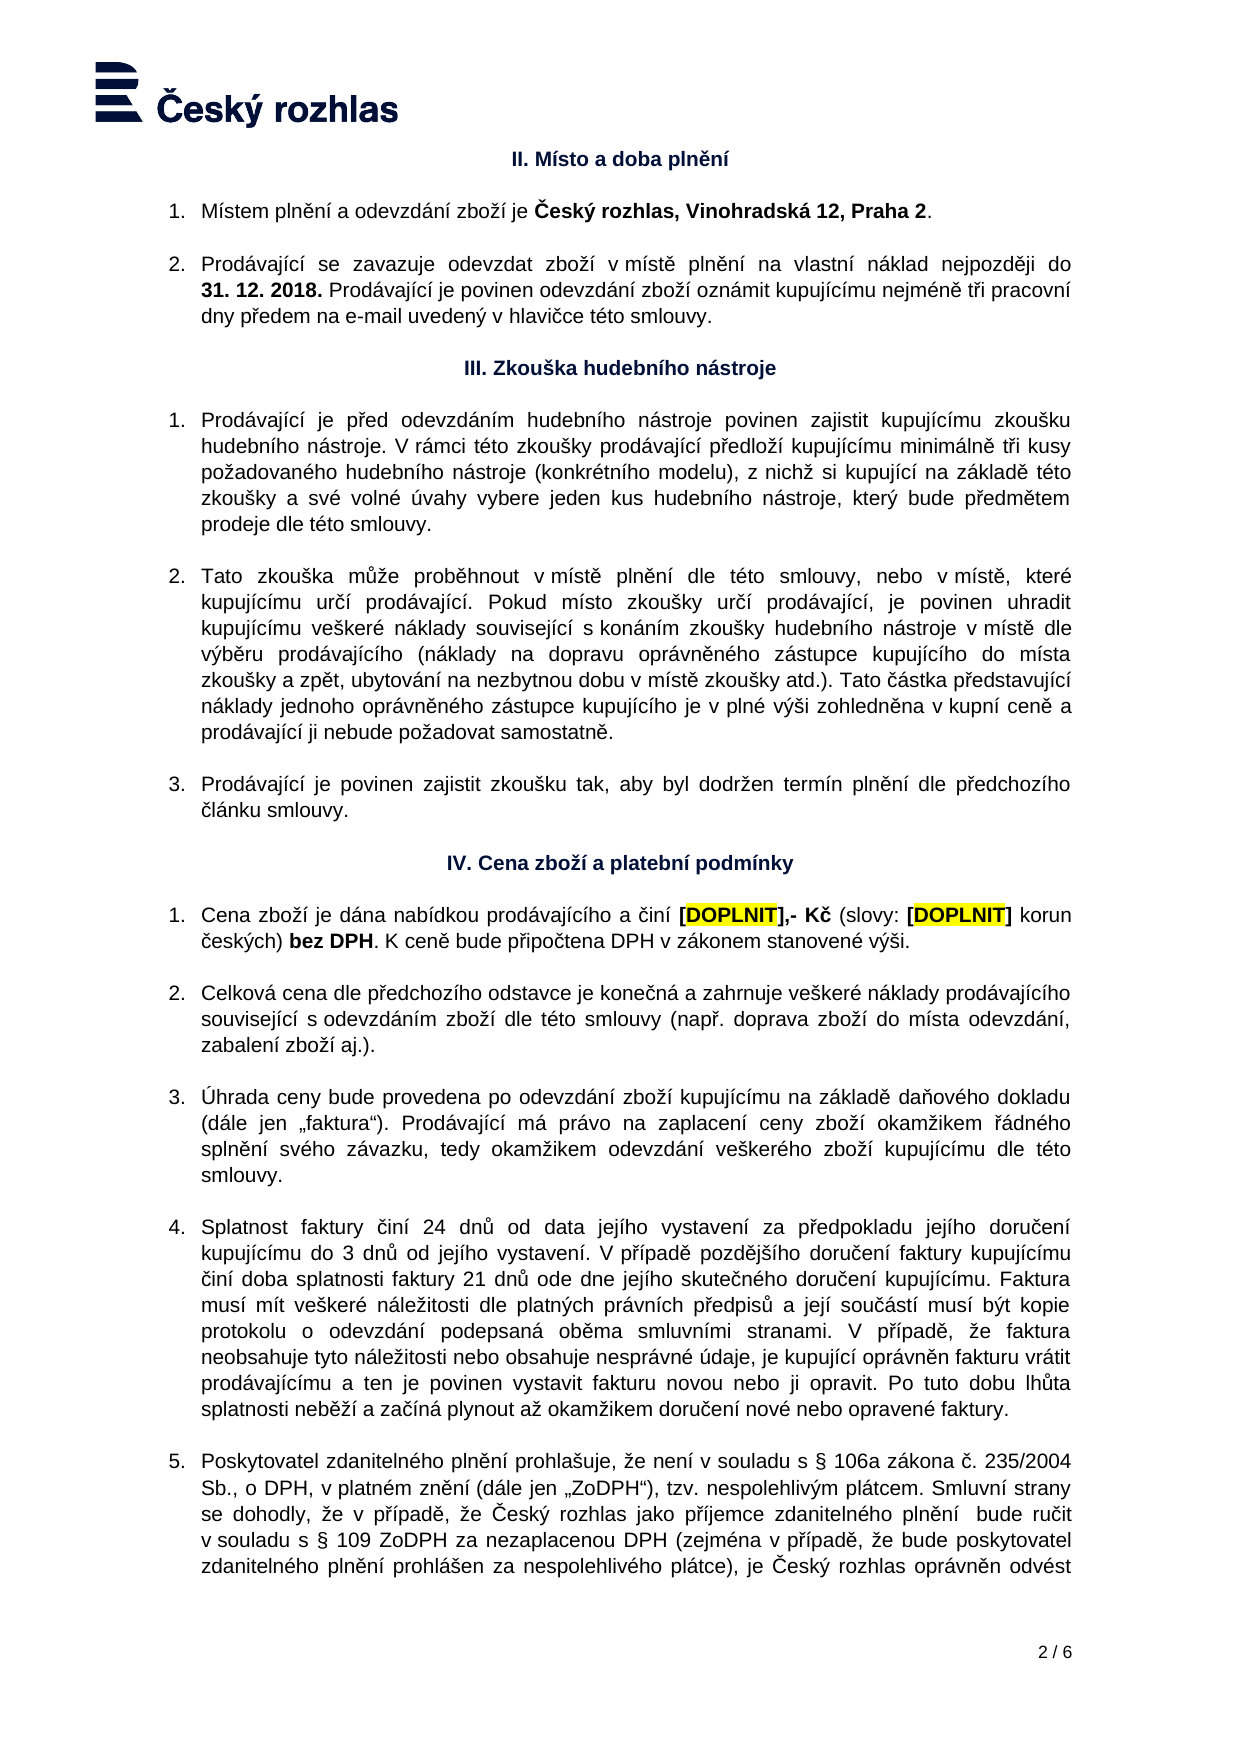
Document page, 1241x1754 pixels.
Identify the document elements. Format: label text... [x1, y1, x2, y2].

list Tato zkouška může proběhnout v místě plnění dle této smlouvy, nebo v místě, které kupujícímu určí prodávající. Pokud místo zkoušky určí prodávající, je povinen uhradit kupujícímu veškeré náklady související s konáním zkoušky hudebního nástroje v místě dle výběru prodávajícího (náklady na dopravu oprávněného zástupce kupujícího do místa zkoušky a zpět, ubytování na nezbytnou dobu v místě zkoušky atd.). Tato částka představující náklady jednoho oprávněného zástupce kupujícího je v plné výši zohledněna v kupní ceně a prodávající ji nebude požadovat samostatně. [168, 563, 1072, 745]
list Splatnost faktury činí 24 dnů od data jejího vystavení za předpokladu jejího doručení kupujícímu do 3 dnů od jejího vystavení. V případě pozdějšího doručení faktury kupujícímu činí doba splatnosti faktury 21 dnů ode dne jejího skutečného doručení kupujícímu. Faktura musí mít veškeré náležitosti dle platných právních předpisů a její součástí musí být kopie protokolu o odevzdání podepsaná oběma smluvními stranami. V případě, že faktura neobsahuje tyto náležitosti nebo obsahuje nesprávné údaje, je kupující oprávněn fakturu vrátit prodávajícímu a ten je povinen vystavit fakturu novou nebo ji opravit. Po tuto dobu lhůta splatnosti neběží a začíná plynout až okamžikem doručení nové nebo opravené faktury. [168, 1214, 1072, 1422]
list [168, 1448, 1072, 1578]
list Úhrada ceny bude provedena po odevzdání zboží kupujícímu na základě daňového dokladu (dále jen „faktura“). Prodávající má právo na zaplacení ceny zboží okamžikem řádného splnění svého závazku, tedy okamžikem odevzdání veškerého zboží kupujícímu dle této smlouvy. [168, 1083, 1072, 1188]
list Celková cena dle předchozího odstavce je konečná a zahrnuje veškeré náklady prodávajícího související s odevzdáním zboží dle této smlouvy (např. doprava zboží do místa odevzdání, zabalení zboží aj.). [168, 979, 1072, 1057]
list Místem plnění a odevzdání zboží je Český rozhlas, Vinohradská 12, Praha 2. [168, 198, 1072, 224]
list Prodávající je před odevzdáním hudebního nástroje povinen zajistit kupujícímu zkoušku hudebního nástroje. V rámci této zkoušky prodávající předloží kupujícímu minimálně tři kusy požadovaného hudebního nástroje (konkrétního modelu), z nichž si kupující na základě této zkoušky a své volné úvahy vybere jeden kus hudebního nástroje, který bude předmětem prodeje dle této smlouvy. [168, 406, 1072, 537]
subtitle Místo a doba plnění [168, 146, 1072, 172]
list Prodávající se zavazuje odevzdat zboží v místě plnění na vlastní náklad nejpozději do 31. 12. 2018. Prodávající je povinen odevzdání zboží oznámit kupujícímu nejméně tři pracovní dny předem na e-mail uvedený v hlavičce této smlouvy. [168, 250, 1072, 328]
list Prodávající je povinen zajistit zkoušku tak, aby byl dodržen termín plnění dle předchozího článku smlouvy. [168, 771, 1072, 823]
list Cena zboží je dána nabídkou prodávajícího a činí [DOPLNIT],- Kč (slovy: [DOPLNIT] korun českých) bez DPH. K ceně bude připočtena DPH v zákonem stanovené výši. [168, 901, 1072, 953]
picture [95, 62, 398, 128]
subtitle Cena zboží a platební podmínky [168, 849, 1072, 875]
subtitle Zkouška hudebního nástroje [168, 354, 1072, 380]
